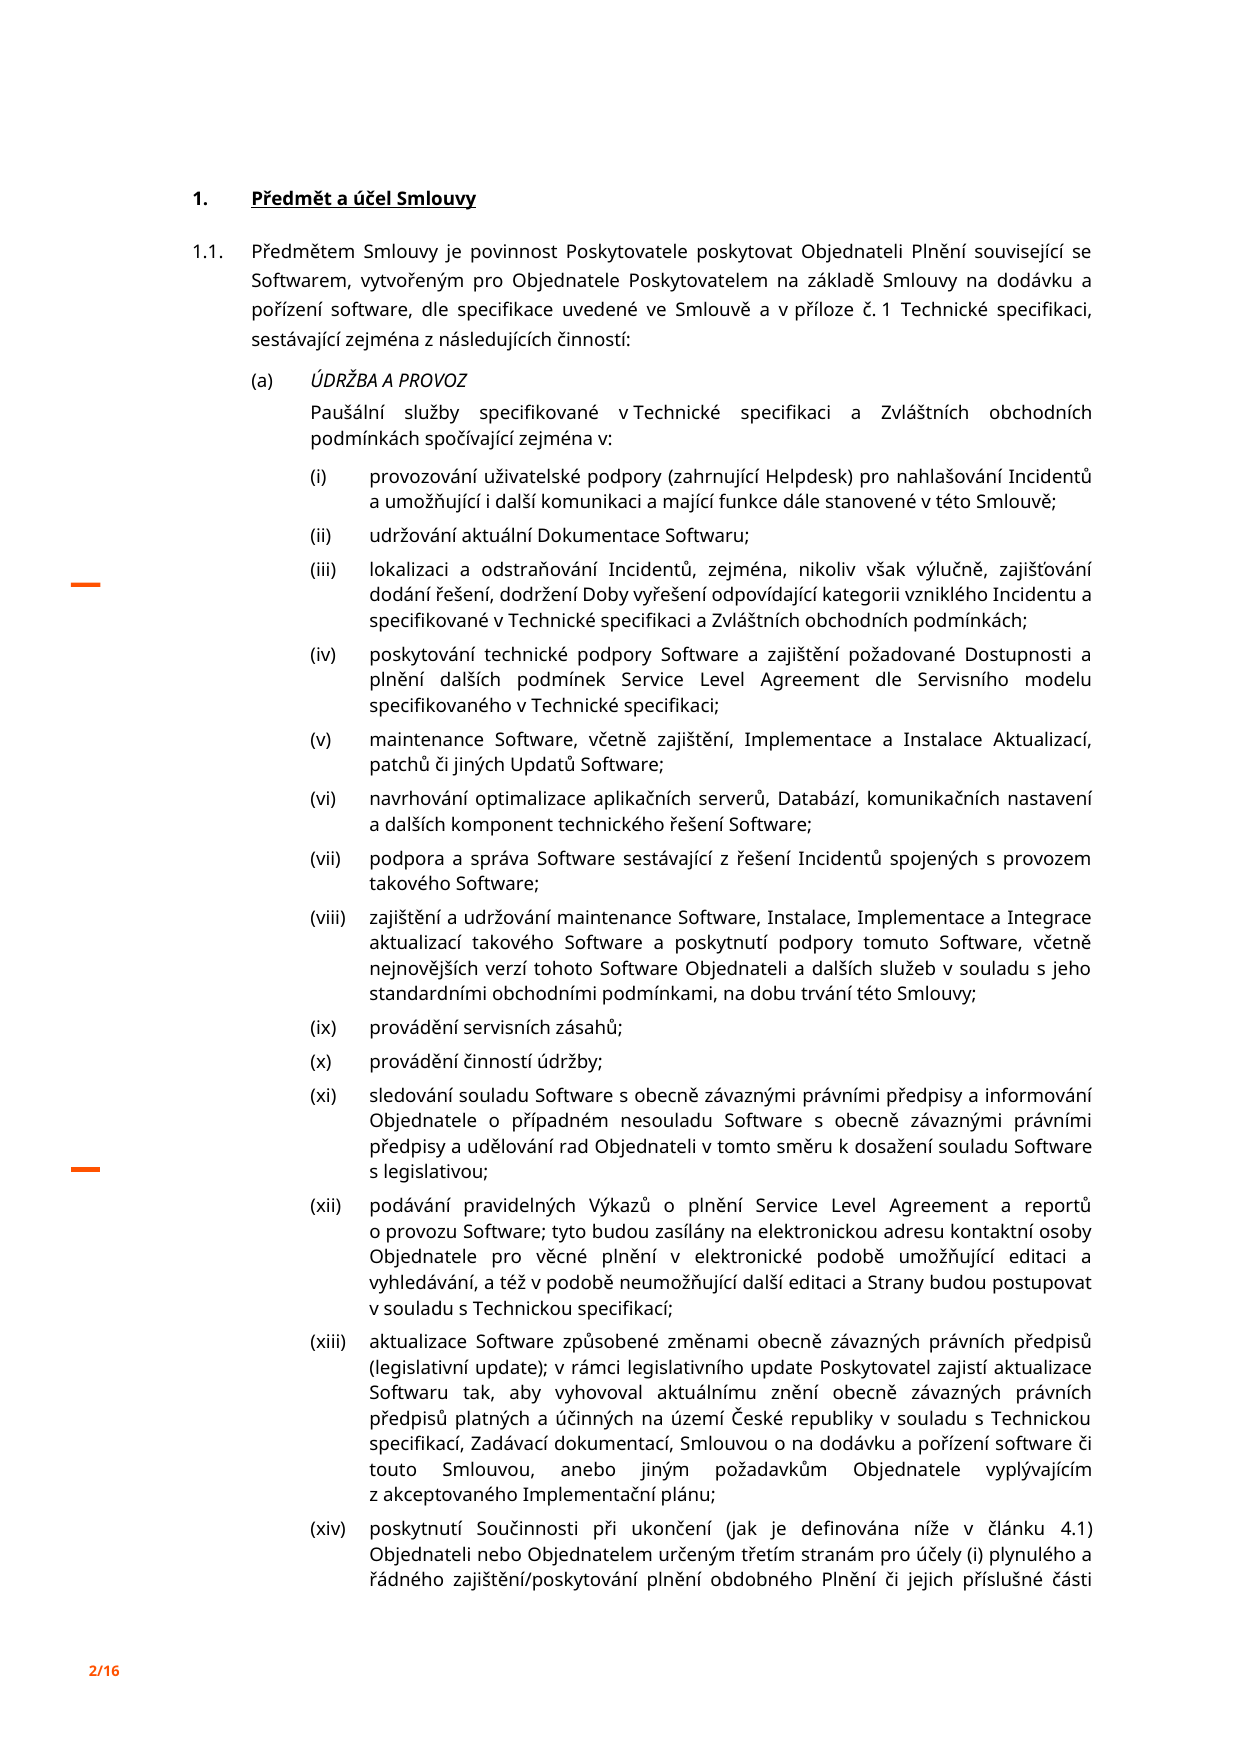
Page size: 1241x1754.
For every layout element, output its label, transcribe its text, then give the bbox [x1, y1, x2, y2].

list Paušální služby specifikované v Technické specifikaci a Zvláštních obchodních podmínkách spočívající zejména v: [310, 399, 1093, 451]
list provozování uživatelské podpory (zahrnující Helpdesk) pro nahlašování Incidentů a umožňující i další komunikaci a mající funkce dále stanovené v této Smlouvě; [310, 463, 1093, 514]
list podpora a správa Software sestávající z řešení Incidentů spojených s provozem takového Software; [310, 845, 1093, 896]
list navrhování optimalizace aplikačních serverů, Databází, komunikačních nastavení a dalších komponent technického řešení Software; [310, 785, 1093, 836]
list udržování aktuální Dokumentace Softwaru; [310, 522, 1093, 548]
list provádění činností údržby; [310, 1048, 1093, 1074]
subtitle Předmět a účel Smlouvy [192, 185, 1093, 211]
list podávání pravidelných Výkazů o plnění Service Level Agreement a reportů o provozu Software; tyto budou zasílány na elektronickou adresu kontaktní osoby Objednatele pro věcné plnění v elektronické podobě umožňující editaci a vyhledávání, a též v podobě neumožňující další editaci a Strany budou postupovat v souladu s Technickou specifikací; [310, 1193, 1093, 1320]
list sledování souladu Software s obecně závaznými právními předpisy a informování Objednatele o případném nesouladu Software s obecně závaznými právními předpisy a udělování rad Objednateli v tomto směru k dosažení souladu Software s legislativou; [310, 1082, 1093, 1184]
list poskytování technické podpory Software a zajištění požadované Dostupnosti a plnění dalších podmínek Service Level Agreement dle Servisního modelu specifikovaného v Technické specifikaci; [310, 641, 1093, 718]
list lokalizaci a odstraňování Incidentů, zejména, nikoliv však výlučně, zajišťování dodání řešení, dodržení Doby vyřešení odpovídající kategorii vzniklého Incidentu a specifikované v Technické specifikaci a Zvláštních obchodních podmínkách; [310, 556, 1093, 633]
list Předmětem Smlouvy je povinnost Poskytovatele poskytovat Objednateli Plnění související se Softwarem, vytvořeným pro Objednatele Poskytovatelem na základě Smlouvy na dodávku a pořízení software, dle specifikace uvedené ve Smlouvě a v příloze č. 1 Technické specifikaci, sestávající zejména z následujících činností: [192, 238, 1093, 351]
list provádění servisních zásahů; [310, 1014, 1093, 1040]
list zajištění a udržování maintenance Software, Instalace, Implementace a Integrace aktualizací takového Software a poskytnutí podpory tomuto Software, včetně nejnovějších verzí tohoto Software Objednateli a dalších služeb v souladu s jeho standardními obchodními podmínkami, na dobu trvání této Smlouvy; [310, 904, 1093, 1006]
list maintenance Software, včetně zajištění, Implementace a Instalace Aktualizací, patchů či jiných Updatů Software; [310, 726, 1093, 777]
list aktualizace Software způsobené změnami obecně závazných právních předpisů (legislativní update); v rámci legislativního update Poskytovatel zajistí aktualizace Softwaru tak, aby vyhovoval aktuálnímu znění obecně závazných právních předpisů platných a účinných na území České republiky v souladu s Technickou specifikací, Zadávací dokumentací, Smlouvou o na dodávku a pořízení software či touto Smlouvou, anebo jiným požadavkům Objednatele vyplývajícím z akceptovaného Implementační plánu; [310, 1329, 1093, 1507]
list Údržba a provoz [251, 368, 1093, 393]
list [310, 1516, 1093, 1592]
